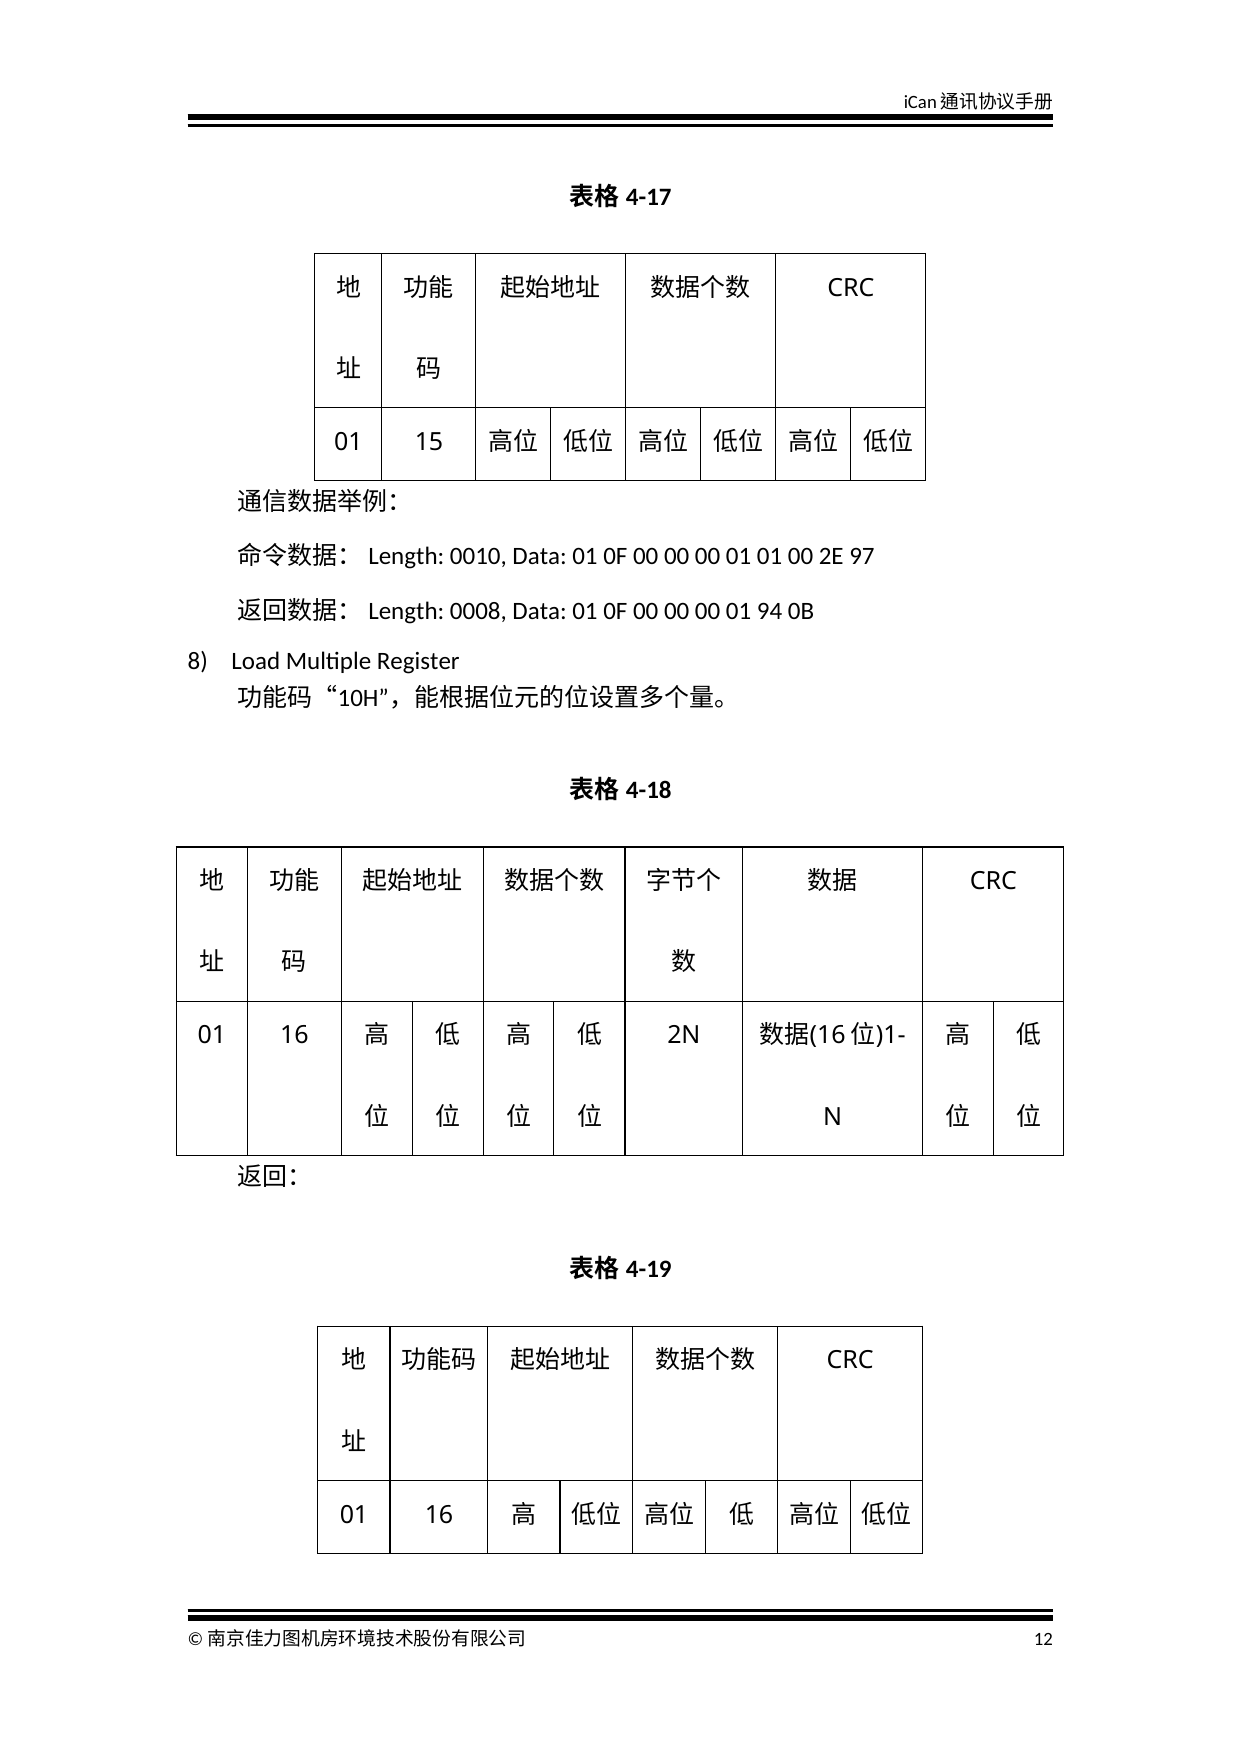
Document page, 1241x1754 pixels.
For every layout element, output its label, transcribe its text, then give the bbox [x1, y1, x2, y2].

table_cell 01 [177, 1002, 247, 1155]
table_cell 低位 [561, 1481, 632, 1553]
table_cell 高位 [476, 408, 550, 480]
table_header CRC [776, 254, 925, 407]
table_header 功能码 [248, 848, 341, 1001]
table_cell 15 [382, 408, 475, 480]
table_cell 低位 [701, 408, 775, 480]
text 返回数据： Length: 0008, Data: 01 0F 00 00 00 01 94 0B [187, 590, 1053, 626]
table_cell 数据(16位)1-N [743, 1002, 922, 1155]
table_cell 16 [391, 1481, 487, 1553]
table_cell 01 [318, 1481, 389, 1553]
table_header 字节个数 [626, 848, 742, 1001]
table_header 数据个数 [633, 1327, 777, 1480]
table_cell 低位 [551, 408, 625, 480]
table_cell 高位 [488, 1481, 559, 1553]
table_cell 高位 [633, 1481, 705, 1553]
table_header 起始地址 [342, 848, 483, 1001]
table_cell 高位 [778, 1481, 850, 1553]
table_cell 低位 [706, 1481, 777, 1553]
table_header 功能码 [391, 1327, 487, 1480]
table_header 地址 [177, 848, 247, 1001]
table_cell 高位 [484, 1002, 553, 1155]
text 表格 4-17 [187, 163, 1053, 228]
table_cell 高位 [776, 408, 850, 480]
table_header CRC [923, 848, 1063, 1001]
text 功能码“10H”，能根据位元的位设置多个量。 [187, 677, 1053, 713]
text 返回： [187, 1156, 1053, 1192]
text 表格 4-18 [187, 756, 1053, 821]
table_header 功能码 [382, 254, 475, 407]
table_cell 低位 [554, 1002, 624, 1155]
table_header 起始地址 [488, 1327, 632, 1480]
table_header 数据个数 [484, 848, 624, 1001]
table_header 数据个数 [626, 254, 775, 407]
table_cell 低位 [851, 1481, 922, 1553]
table_cell 高位 [342, 1002, 412, 1155]
table_cell 低位 [994, 1002, 1063, 1155]
table_cell 2N [626, 1002, 742, 1155]
text 命令数据： Length: 0010, Data: 01 0F 00 00 00 01 01 00 2E 97 [187, 536, 1053, 572]
list Load Multiple Register [187, 644, 1053, 677]
table_header 数据 [743, 848, 922, 1001]
table_header 起始地址 [476, 254, 625, 407]
table_header CRC [778, 1327, 922, 1480]
text 表格 4-19 [187, 1236, 1053, 1301]
table_cell 高位 [626, 408, 700, 480]
text 通信数据举例： [187, 481, 1053, 518]
table_cell 高位 [923, 1002, 993, 1155]
table_header 地址 [318, 1327, 389, 1480]
table_cell 低位 [413, 1002, 483, 1155]
table_cell 01 [315, 408, 381, 480]
table_cell 低位 [851, 408, 925, 480]
table_cell 16 [248, 1002, 341, 1155]
table_header 地址 [315, 254, 381, 407]
